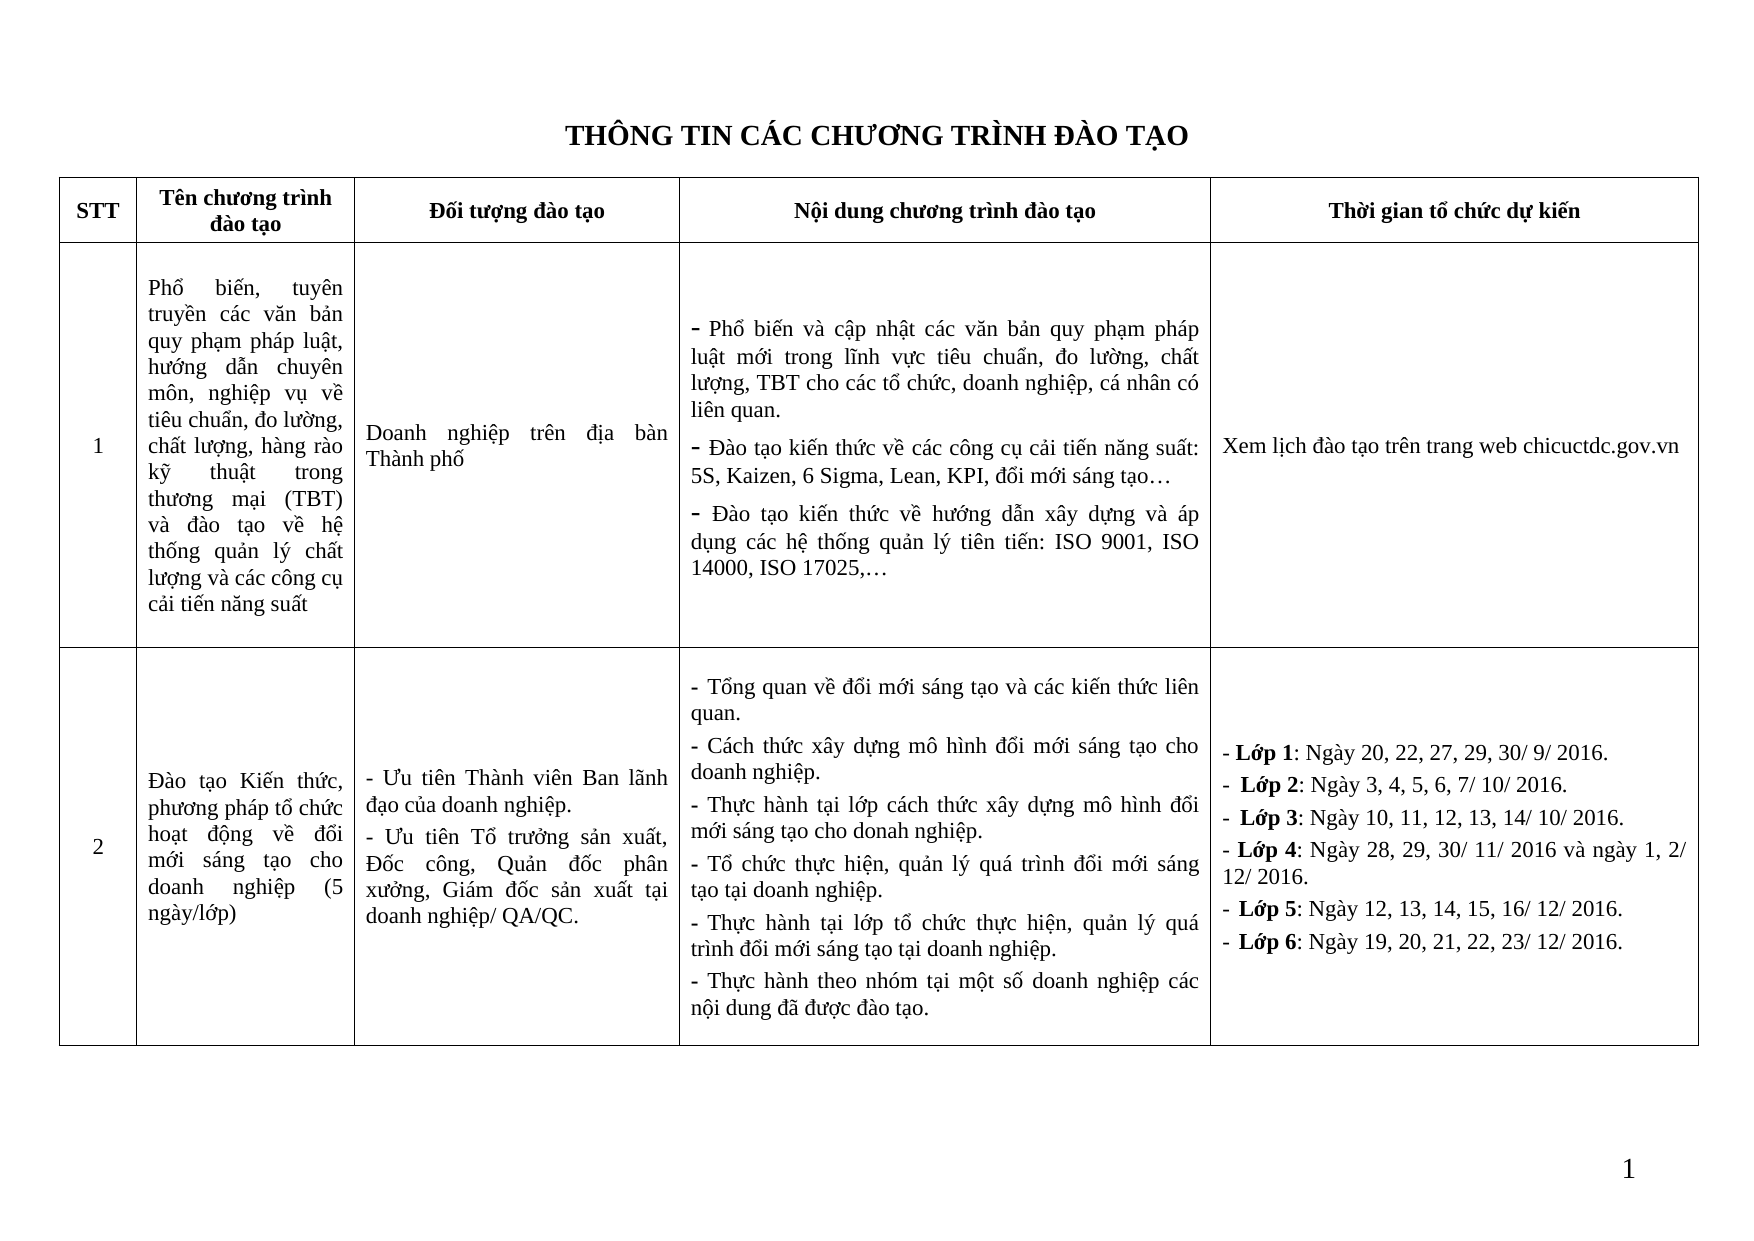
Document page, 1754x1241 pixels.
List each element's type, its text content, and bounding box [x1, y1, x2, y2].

text THÔNG TIN CÁC CHƯƠNG TRÌNH ĐÀO TẠO [118, 118, 1636, 152]
table_cell - Ưu tiên Thành viên Ban lãnh đạo của doanh nghiệp. - Ưu tiên Tổ trưởng sản xuất, Đốc công, Quản đốc phân xưởng, Giám đốc sản xuất tại doanh nghiệp/ QA/QC. [355, 648, 679, 1044]
table_cell - Lớp 1: Ngày 20, 22, 27, 29, 30/ 9/ 2016. Lớp 2: Ngày 3, 4, 5, 6, 7/ 10/ 2016. Lớp 3: Ngày 10, 11, 12, 13, 14/ 10/ 2016. Lớp 4: Ngày 28, 29, 30/ 11/ 2016 và ngày 1, 2/ 12/ 2016. Lớp 5: Ngày 12, 13, 14, 15, 16/ 12/ 2016. Lớp 6: Ngày 19, 20, 21, 22, 23/ 12/ 2016. [1211, 648, 1698, 1044]
table_cell Phổ biến, tuyên truyền các văn bản quy phạm pháp luật, hướng dẫn chuyên môn, nghiệp vụ về tiêu chuẩn, đo lường, chất lượng, hàng rào kỹ thuật trong thương mại (TBT) và đào tạo về hệ thống quản lý chất lượng và các công cụ cải tiến năng suất [137, 243, 354, 647]
table_cell Phổ biến và cập nhật các văn bản quy phạm pháp luật mới trong lĩnh vực tiêu chuẩn, đo lường, chất lượng, TBT cho các tổ chức, doanh nghiệp, cá nhân có liên quan. Đào tạo kiến thức về các công cụ cải tiến năng suất: 5S, Kaizen, 6 Sigma, Lean, KPI, đổi mới sáng tạo… Đào tạo kiến thức về hướng dẫn xây dựng và áp dụng các hệ thống quản lý tiên tiến: ISO 9001, ISO 14000, ISO 17025,… [680, 243, 1210, 647]
table_cell 1 [60, 243, 136, 647]
table_header Đối tượng đào tạo [355, 178, 679, 242]
table_cell Đào tạo Kiến thức, phương pháp tổ chức hoạt động về đổi mới sáng tạo cho doanh nghiệp (5 ngày/lớp) [137, 648, 354, 1044]
table_header Nội dung chương trình đào tạo [680, 178, 1210, 242]
table_header Tên chương trình đào tạo [137, 178, 354, 242]
table_header STT [60, 178, 136, 242]
table_cell Doanh nghiệp trên địa bàn Thành phố [355, 243, 679, 647]
table_cell Tổng quan về đổi mới sáng tạo và các kiến thức liên quan. Cách thức xây dựng mô hình đổi mới sáng tạo cho doanh nghiệp. Thực hành tại lớp cách thức xây dựng mô hình đổi mới sáng tạo cho donah nghiệp. Tổ chức thực hiện, quản lý quá trình đổi mới sáng tạo tại doanh nghiệp. Thực hành tại lớp tổ chức thực hiện, quản lý quá trình đổi mới sáng tạo tại doanh nghiệp. Thực hành theo nhóm tại một số doanh nghiệp các nội dung đã được đào tạo. [680, 648, 1210, 1044]
table_cell 2 [60, 648, 136, 1044]
table_header Thời gian tổ chức dự kiến [1211, 178, 1698, 242]
table_cell Xem lịch đào tạo trên trang web chicuctdc.gov.vn [1211, 243, 1698, 647]
